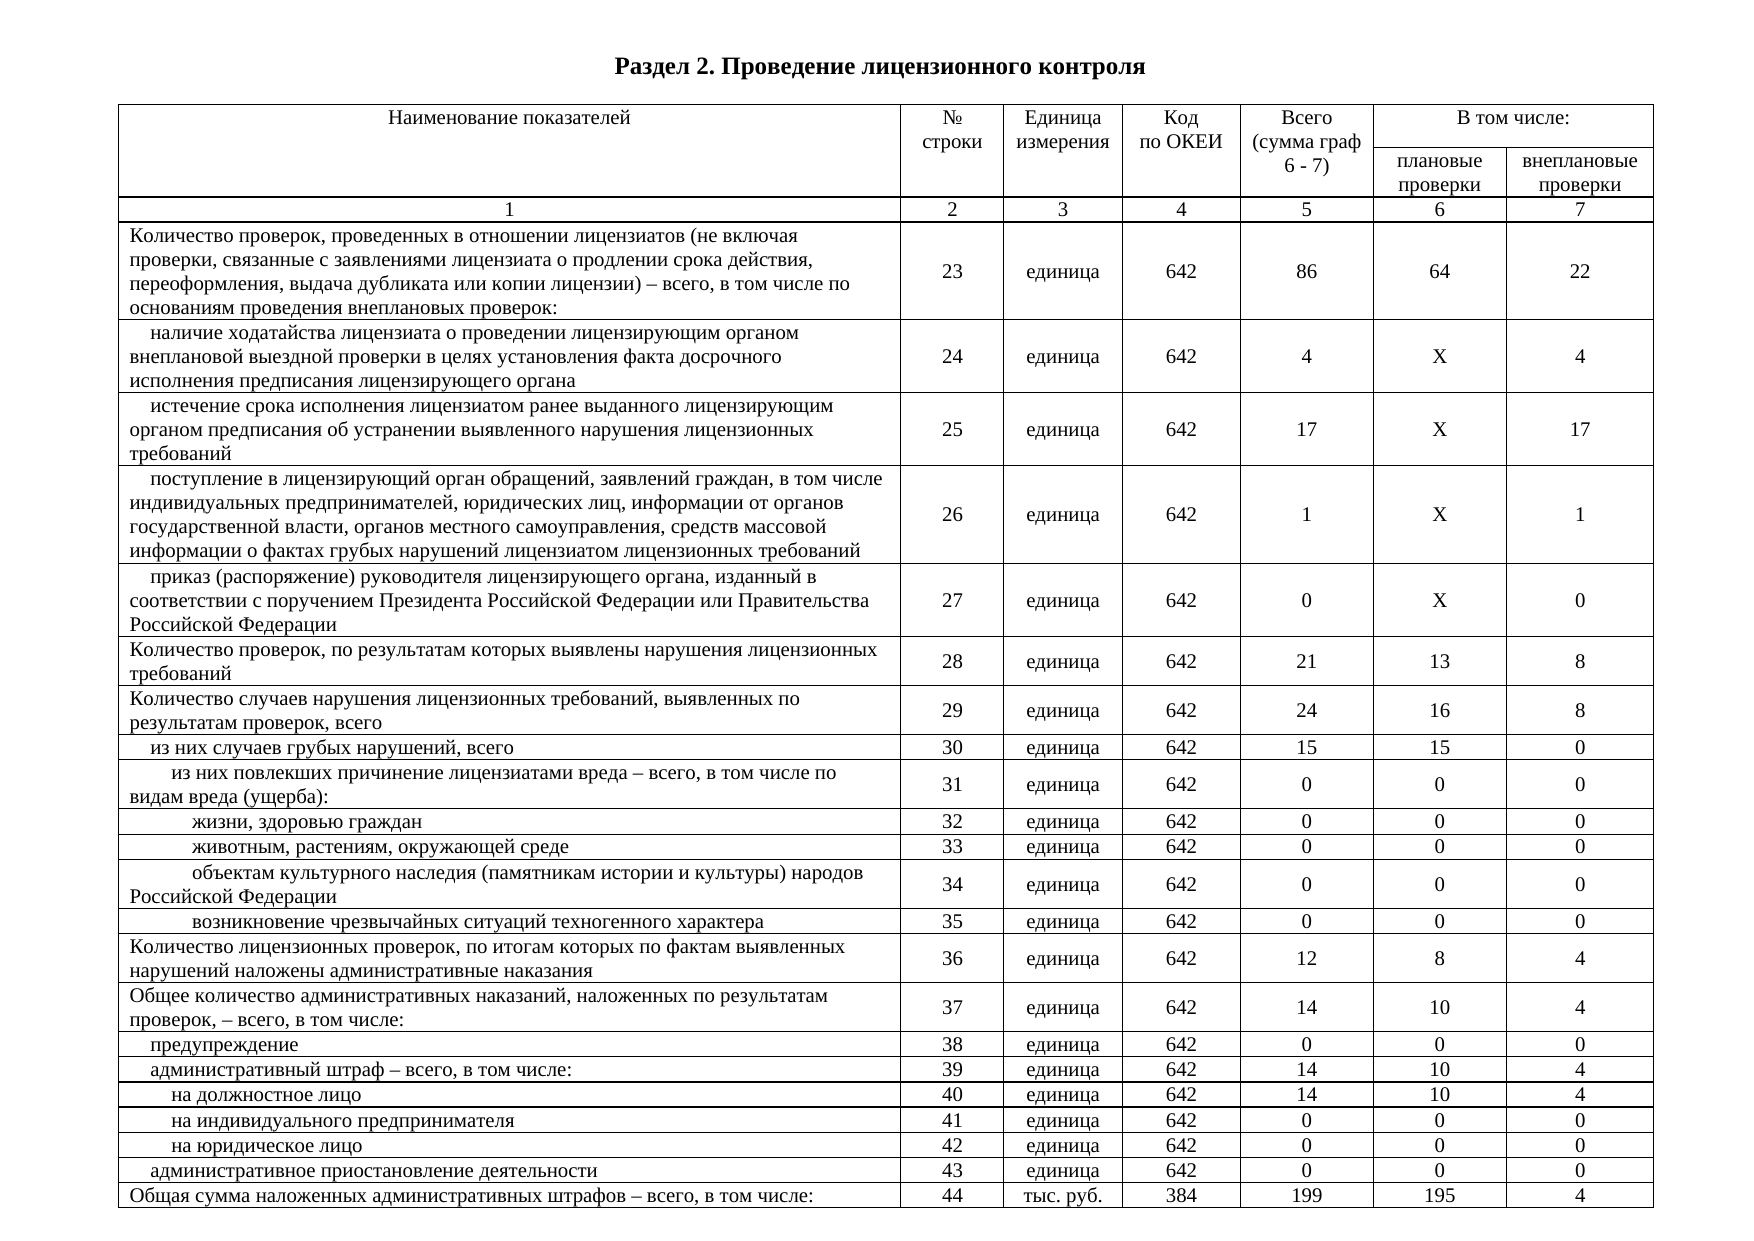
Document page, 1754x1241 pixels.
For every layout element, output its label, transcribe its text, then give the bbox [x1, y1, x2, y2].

table_cell 17 [1507, 393, 1653, 465]
table_cell 642 [1123, 1158, 1240, 1182]
table_cell 642 [1123, 760, 1240, 808]
table_cell 25 [901, 393, 1003, 465]
table_cell 14 [1241, 1083, 1373, 1106]
table_cell истечение срока исполнения лицензиатом ранее выданного лицензирующим органом предписания об устранении выявленного нарушения лицензионных требований [119, 393, 900, 465]
table_cell 4 [1507, 1083, 1653, 1106]
table_cell 0 [1241, 760, 1373, 808]
table_cell 642 [1123, 860, 1240, 908]
table_cell единица [1004, 1158, 1122, 1182]
table_cell 0 [1507, 1158, 1653, 1182]
table_cell 642 [1123, 1108, 1240, 1132]
table_cell 0 [1241, 1133, 1373, 1157]
table_cell 0 [1374, 1032, 1506, 1056]
table_cell 0 [1507, 835, 1653, 858]
table_cell единица [1004, 1032, 1122, 1056]
table_cell 0 [1374, 1108, 1506, 1132]
table_cell 0 [1241, 1032, 1373, 1056]
table_cell 0 [1374, 835, 1506, 858]
table_cell поступление в лицензирующий орган обращений, заявлений граждан, в том числе индивидуальных предпринимателей, юридических лиц, информации от органов государственной власти, органов местного самоуправления, средств массовой информации о фактах грубых нарушений лицензиатом лицензионных требований [119, 466, 900, 562]
table_cell 14 [1241, 983, 1373, 1031]
table_cell плановые проверки [1374, 148, 1506, 196]
table_cell 21 [1241, 637, 1373, 685]
table_cell единица [1004, 860, 1122, 908]
table_cell 37 [901, 983, 1003, 1031]
table_cell 42 [901, 1133, 1003, 1157]
table_cell единица [1004, 223, 1122, 319]
table_cell 0 [1241, 1158, 1373, 1182]
table_cell на должностное лицо [119, 1083, 900, 1106]
table_cell 44 [901, 1183, 1003, 1207]
table_cell 3 [1004, 198, 1122, 221]
table_cell 642 [1123, 393, 1240, 465]
table_cell 642 [1123, 686, 1240, 734]
table_cell 642 [1123, 637, 1240, 685]
table_cell 4 [1507, 983, 1653, 1031]
table_cell 1 [1241, 466, 1373, 562]
table_cell 86 [1241, 223, 1373, 319]
table_cell единица [1004, 686, 1122, 734]
table_cell 13 [1374, 637, 1506, 685]
table_cell на индивидуального предпринимателя [119, 1108, 900, 1132]
table_cell 22 [1507, 223, 1653, 319]
table_cell Количество проверок, проведенных в отношении лицензиатов (не включая проверки, связанные с заявлениями лицензиата о продлении срока действия, переоформления, выдача дубликата или копии лицензии) – всего, в том числе по основаниям проведения внеплановых проверок: [119, 223, 900, 319]
table_cell 4 [1123, 198, 1240, 221]
table_cell 0 [1241, 860, 1373, 908]
table_cell 4 [1241, 320, 1373, 392]
table_cell 14 [1241, 1057, 1373, 1081]
table_cell единица [1004, 1108, 1122, 1132]
table_cell Общая сумма наложенных административных штрафов – всего, в том числе: [119, 1183, 900, 1207]
table_cell 36 [901, 934, 1003, 982]
table_cell административный штраф – всего, в том числе: [119, 1057, 900, 1081]
table_cell 0 [1507, 860, 1653, 908]
table_cell 0 [1374, 860, 1506, 908]
table_cell 10 [1374, 1057, 1506, 1081]
table_cell единица [1004, 1083, 1122, 1106]
table_cell предупреждение [119, 1032, 900, 1056]
table_cell 12 [1241, 934, 1373, 982]
table_cell 642 [1123, 1083, 1240, 1106]
table_cell 0 [1374, 809, 1506, 833]
table_cell 0 [1374, 1133, 1506, 1157]
table_cell 31 [901, 760, 1003, 808]
table_cell 6 [1374, 198, 1506, 221]
table_cell 0 [1507, 809, 1653, 833]
table_cell 642 [1123, 1133, 1240, 1157]
table_cell 15 [1241, 735, 1373, 759]
table_cell 40 [901, 1083, 1003, 1106]
table_cell 642 [1123, 909, 1240, 933]
table_cell объектам культурного наследия (памятникам истории и культуры) народов Российской Федерации [119, 860, 900, 908]
table_cell 642 [1123, 564, 1240, 636]
table_cell 27 [901, 564, 1003, 636]
table_cell единица [1004, 1057, 1122, 1081]
table_cell жизни, здоровью граждан [119, 809, 900, 833]
table_header Единица измерения [1004, 105, 1122, 196]
table_cell 199 [1241, 1183, 1373, 1207]
table_cell 8 [1507, 686, 1653, 734]
table_cell 0 [1241, 1108, 1373, 1132]
table_cell 8 [1507, 637, 1653, 685]
table_cell 642 [1123, 983, 1240, 1031]
table_cell 30 [901, 735, 1003, 759]
table_cell 0 [1374, 909, 1506, 933]
table_cell 642 [1123, 320, 1240, 392]
table_cell единица [1004, 760, 1122, 808]
table_cell Количество лицензионных проверок, по итогам которых по фактам выявленных нарушений наложены административные наказания [119, 934, 900, 982]
table_cell внеплановые проверки [1507, 148, 1653, 196]
table_cell 10 [1374, 1083, 1506, 1106]
table_cell 29 [901, 686, 1003, 734]
table_cell единица [1004, 835, 1122, 858]
table_cell тыс. руб. [1004, 1183, 1122, 1207]
table_cell 0 [1507, 1032, 1653, 1056]
table_cell 4 [1507, 320, 1653, 392]
table_cell 2 [901, 198, 1003, 221]
table_cell 642 [1123, 1032, 1240, 1056]
table_cell возникновение чрезвычайных ситуаций техногенного характера [119, 909, 900, 933]
table_cell 35 [901, 909, 1003, 933]
table_header № строки [901, 105, 1003, 196]
table_cell 0 [1241, 564, 1373, 636]
table_cell 16 [1374, 686, 1506, 734]
table_cell 642 [1123, 1057, 1240, 1081]
table_cell 39 [901, 1057, 1003, 1081]
table_cell единица [1004, 320, 1122, 392]
table_cell 0 [1374, 1158, 1506, 1182]
table_cell 0 [1241, 809, 1373, 833]
table_cell единица [1004, 637, 1122, 685]
table_cell единица [1004, 809, 1122, 833]
table_cell 15 [1374, 735, 1506, 759]
table_cell X [1374, 320, 1506, 392]
table_cell 7 [1507, 198, 1653, 221]
table_cell 33 [901, 835, 1003, 858]
table_cell из них случаев грубых нарушений, всего [119, 735, 900, 759]
table_cell единица [1004, 983, 1122, 1031]
table_cell 4 [1507, 1183, 1653, 1207]
table_cell 0 [1374, 760, 1506, 808]
table_header В том числе: [1374, 105, 1653, 147]
table_cell единица [1004, 934, 1122, 982]
table_cell 0 [1507, 1108, 1653, 1132]
table_cell единица [1004, 1133, 1122, 1157]
text Раздел 2. Проведение лицензионного контроля [106, 51, 1654, 80]
table_header Наименование показателей [119, 105, 900, 196]
table_cell X [1374, 564, 1506, 636]
table_cell 24 [1241, 686, 1373, 734]
table_cell 38 [901, 1032, 1003, 1056]
table_cell 1 [1507, 466, 1653, 562]
table_cell 10 [1374, 983, 1506, 1031]
table_cell приказ (распоряжение) руководителя лицензирующего органа, изданный в соответствии с поручением Президента Российской Федерации или Правительства Российской Федерации [119, 564, 900, 636]
table_header Всего (сумма граф 6 - 7) [1241, 105, 1373, 196]
table_cell единица [1004, 735, 1122, 759]
table_cell 0 [1507, 909, 1653, 933]
table_cell X [1374, 466, 1506, 562]
table_cell административное приостановление деятельности [119, 1158, 900, 1182]
table_cell 642 [1123, 466, 1240, 562]
table_cell 32 [901, 809, 1003, 833]
table_cell 41 [901, 1108, 1003, 1132]
table_cell 5 [1241, 198, 1373, 221]
table_cell 4 [1507, 1057, 1653, 1081]
table_cell 0 [1241, 909, 1373, 933]
table_cell 642 [1123, 934, 1240, 982]
table_cell 4 [1507, 934, 1653, 982]
table_cell Количество случаев нарушения лицензионных требований, выявленных по результатам проверок, всего [119, 686, 900, 734]
table_cell 384 [1123, 1183, 1240, 1207]
table_cell 28 [901, 637, 1003, 685]
table_header Код по ОКЕИ [1123, 105, 1240, 196]
table_cell 43 [901, 1158, 1003, 1182]
table_cell 23 [901, 223, 1003, 319]
table_cell единица [1004, 909, 1122, 933]
table_cell 642 [1123, 735, 1240, 759]
table_cell 0 [1507, 735, 1653, 759]
table_cell 24 [901, 320, 1003, 392]
table_cell 1 [119, 198, 900, 221]
table_cell на юридическое лицо [119, 1133, 900, 1157]
table_cell животным, растениям, окружающей среде [119, 835, 900, 858]
table_cell 0 [1241, 835, 1373, 858]
table_cell 17 [1241, 393, 1373, 465]
table_cell единица [1004, 393, 1122, 465]
table_cell 642 [1123, 835, 1240, 858]
table_cell единица [1004, 466, 1122, 562]
table_cell 26 [901, 466, 1003, 562]
table_cell Общее количество административных наказаний, наложенных по результатам проверок, – всего, в том числе: [119, 983, 900, 1031]
table_cell наличие ходатайства лицензиата о проведении лицензирующим органом внеплановой выездной проверки в целях установления факта досрочного исполнения предписания лицензирующего органа [119, 320, 900, 392]
table_cell 0 [1507, 760, 1653, 808]
table_cell 64 [1374, 223, 1506, 319]
table_cell 34 [901, 860, 1003, 908]
table_cell 642 [1123, 223, 1240, 319]
table_cell 642 [1123, 809, 1240, 833]
table_cell Количество проверок, по результатам которых выявлены нарушения лицензионных требований [119, 637, 900, 685]
table_cell X [1374, 393, 1506, 465]
table_cell из них повлекших причинение лицензиатами вреда – всего, в том числе по видам вреда (ущерба): [119, 760, 900, 808]
table_cell 195 [1374, 1183, 1506, 1207]
table_cell 8 [1374, 934, 1506, 982]
table_cell 0 [1507, 1133, 1653, 1157]
table_cell 0 [1507, 564, 1653, 636]
table_cell единица [1004, 564, 1122, 636]
